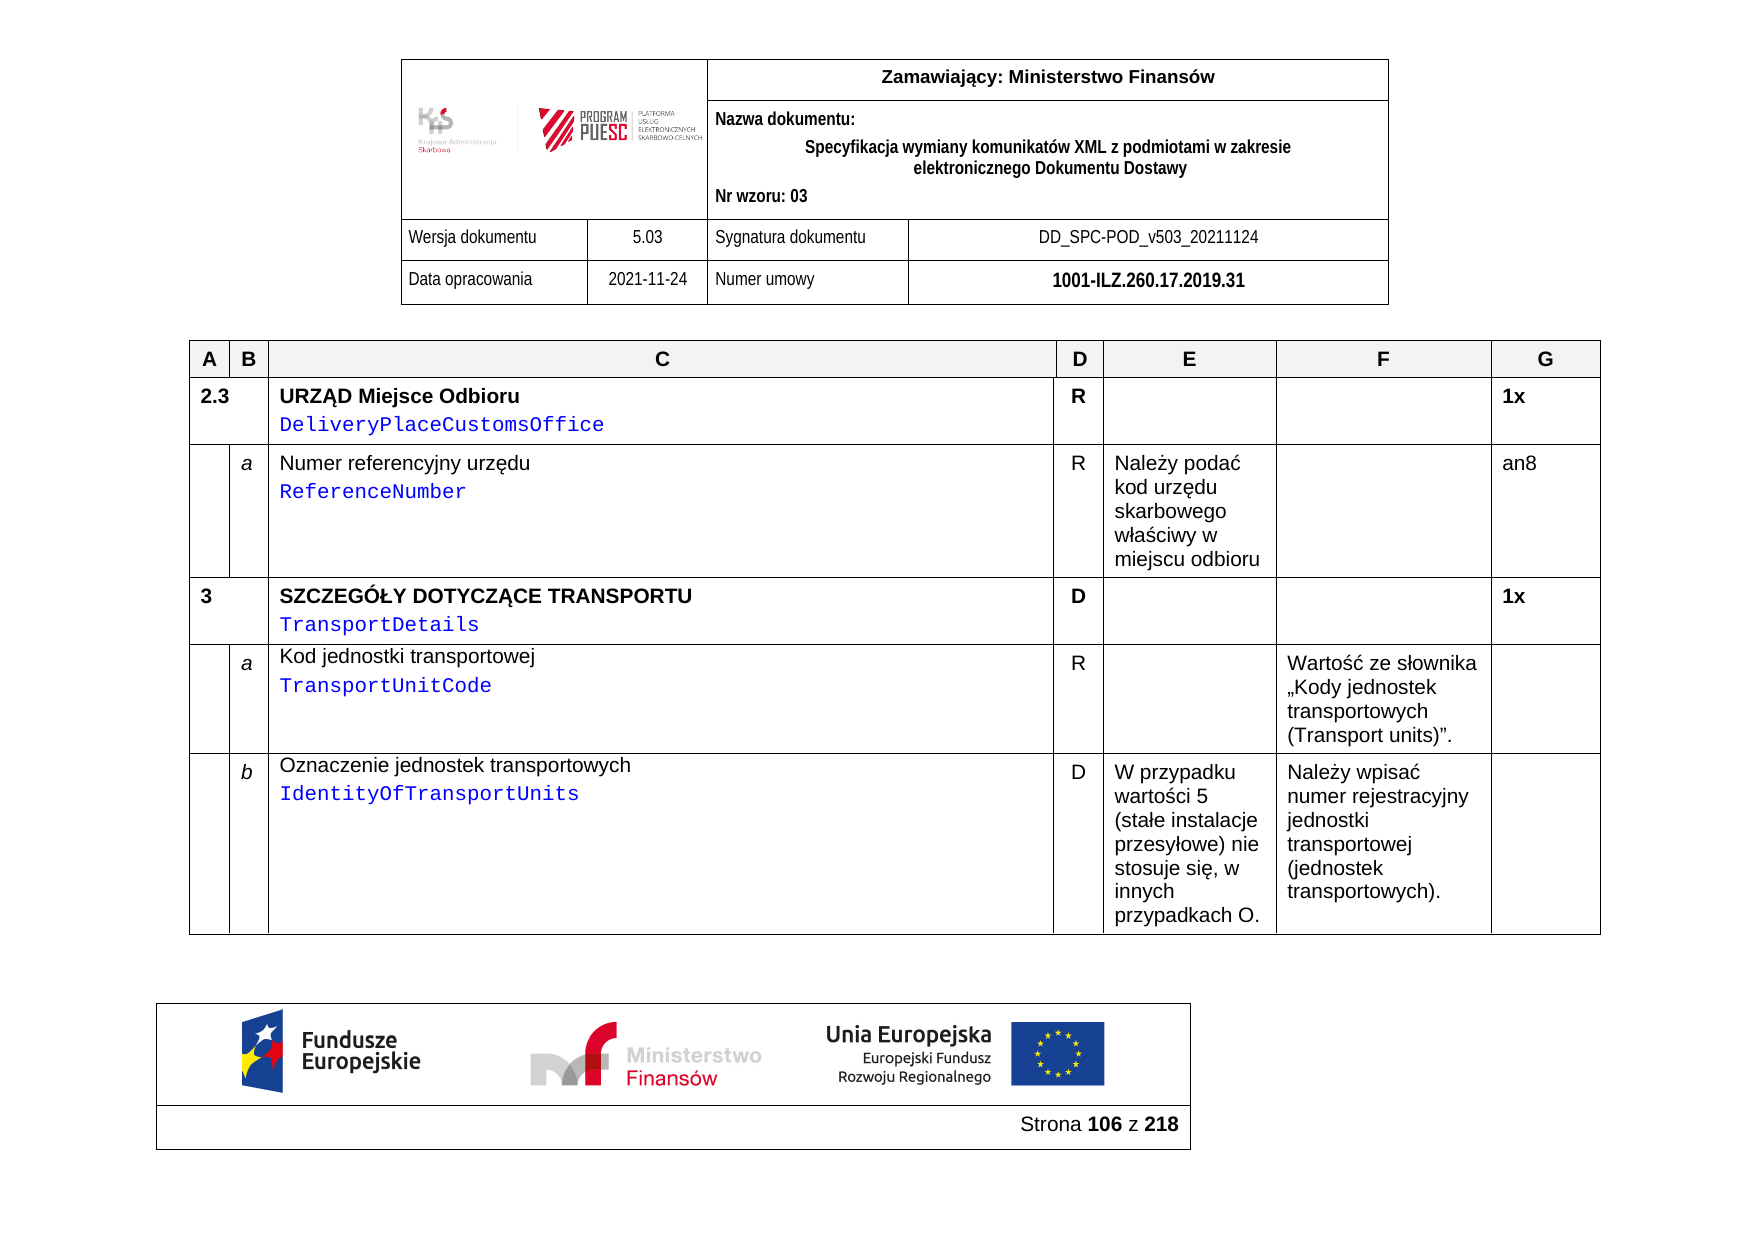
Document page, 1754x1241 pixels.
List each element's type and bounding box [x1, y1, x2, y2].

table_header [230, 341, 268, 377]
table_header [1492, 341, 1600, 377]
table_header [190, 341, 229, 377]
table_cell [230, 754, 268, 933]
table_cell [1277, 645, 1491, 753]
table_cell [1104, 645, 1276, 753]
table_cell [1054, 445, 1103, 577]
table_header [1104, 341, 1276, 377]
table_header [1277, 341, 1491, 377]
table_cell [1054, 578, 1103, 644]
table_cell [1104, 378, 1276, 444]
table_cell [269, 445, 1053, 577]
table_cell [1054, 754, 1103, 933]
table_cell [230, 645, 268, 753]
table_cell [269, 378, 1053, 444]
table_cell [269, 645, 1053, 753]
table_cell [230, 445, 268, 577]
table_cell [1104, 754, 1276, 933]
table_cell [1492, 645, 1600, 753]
picture [242, 1009, 1105, 1093]
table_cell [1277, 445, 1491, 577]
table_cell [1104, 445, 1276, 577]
picture [408, 97, 702, 163]
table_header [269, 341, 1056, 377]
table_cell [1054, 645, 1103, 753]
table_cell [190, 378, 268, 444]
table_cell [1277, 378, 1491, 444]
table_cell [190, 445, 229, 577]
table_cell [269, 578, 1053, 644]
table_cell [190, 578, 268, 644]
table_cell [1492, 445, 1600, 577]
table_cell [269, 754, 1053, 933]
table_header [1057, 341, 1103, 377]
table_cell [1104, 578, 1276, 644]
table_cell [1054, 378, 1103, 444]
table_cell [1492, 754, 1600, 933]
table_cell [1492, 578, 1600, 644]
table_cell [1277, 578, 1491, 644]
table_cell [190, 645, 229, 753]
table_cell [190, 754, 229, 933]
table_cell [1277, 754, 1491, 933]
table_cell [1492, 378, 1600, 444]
